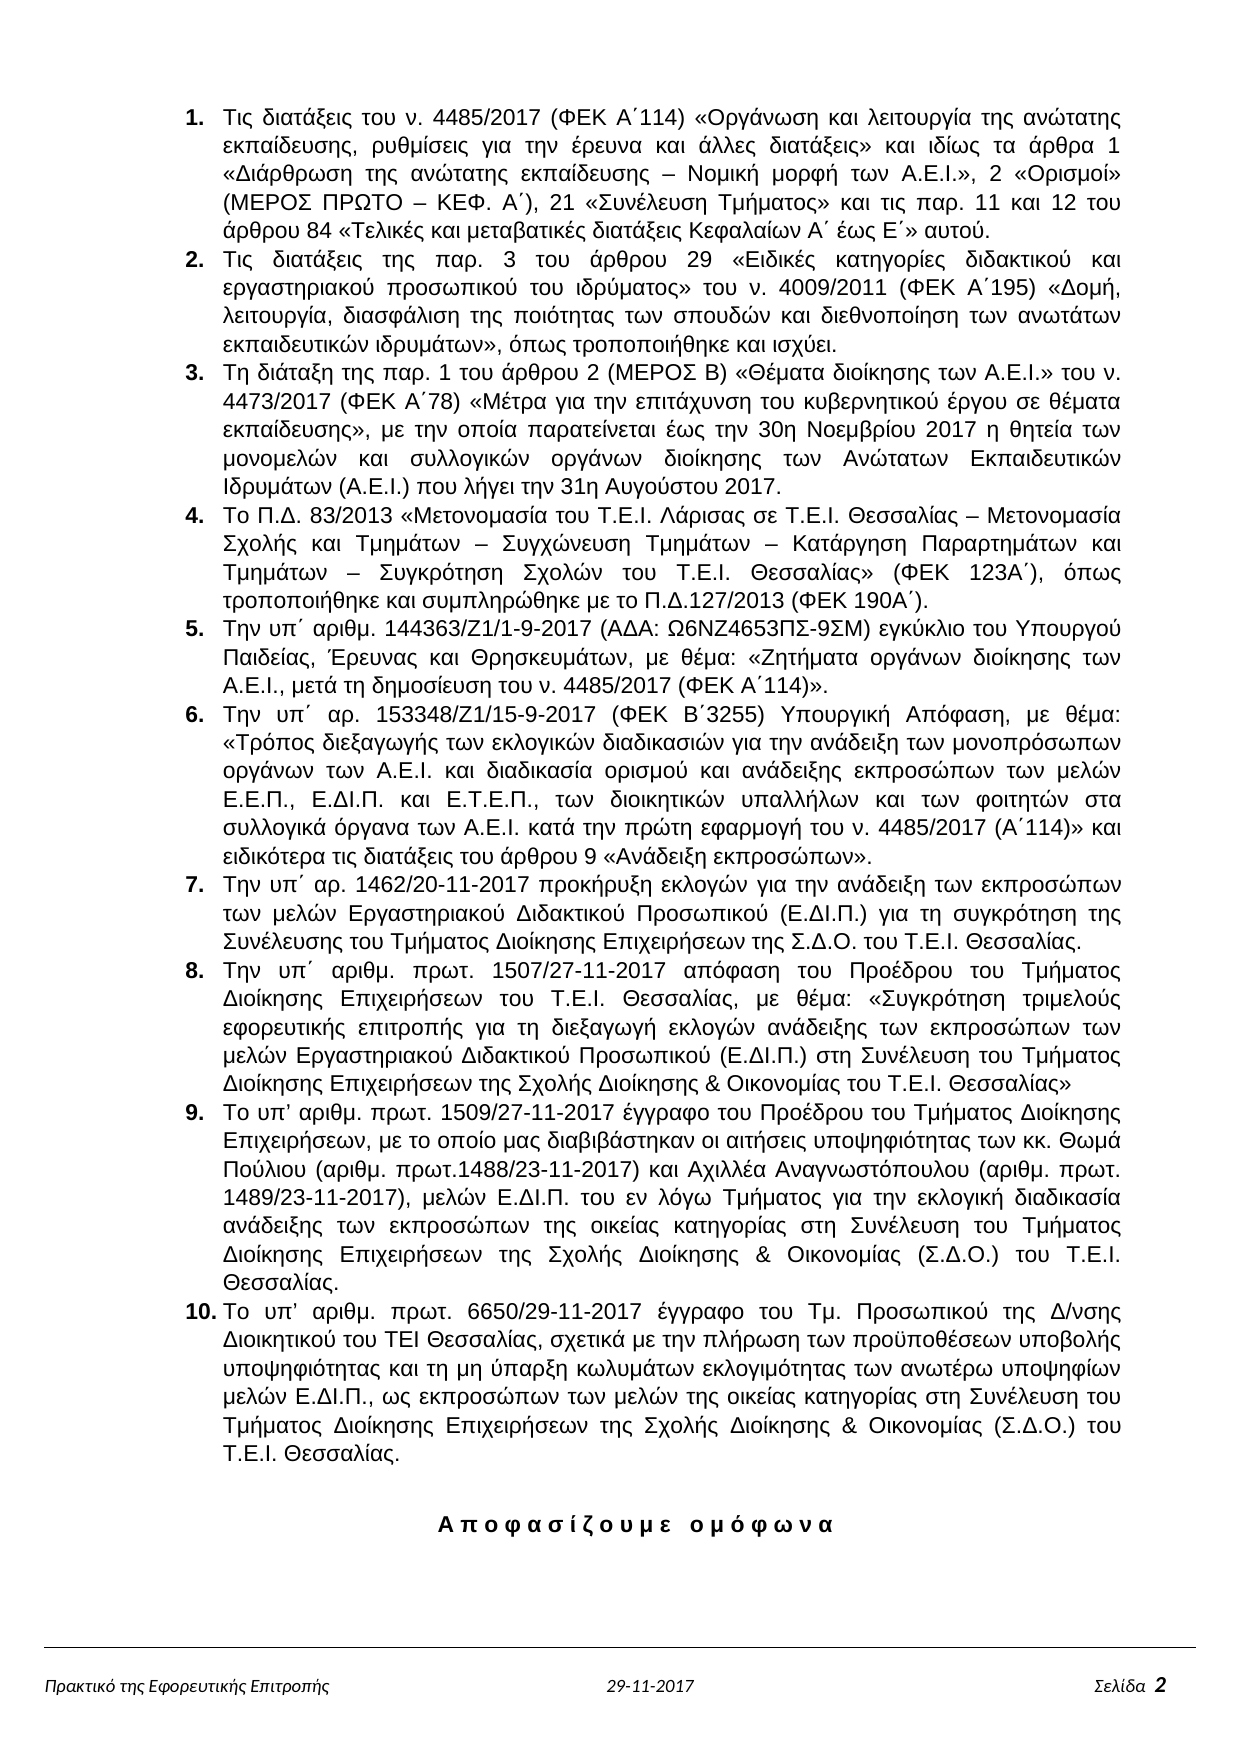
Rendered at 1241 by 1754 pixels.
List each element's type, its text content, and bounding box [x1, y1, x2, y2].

list Το Π.Δ. 83/2013 «Μετονομασία του Τ.Ε.Ι. Λάρισας σε Τ.Ε.Ι. Θεσσαλίας – Μετονομασία Σχολής και Τμημάτων – Συγχώνευση Τμημάτων – Κατάργηση Παραρτημάτων και Τμημάτων – Συγκρότηση Σχολών του Τ.Ε.Ι. Θεσσαλίας» (ΦΕΚ 123Α΄), όπως τροποποιήθηκε και συμπληρώθηκε με το Π.Δ.127/2013 (ΦΕΚ 190Α΄). [185, 502, 1122, 613]
list Τις διατάξεις του ν. 4485/2017 (ΦΕΚ Α΄114) «Οργάνωση και λειτουργία της ανώτατης εκπαίδευσης, ρυθμίσεις για την έρευνα και άλλες διατάξεις» και ιδίως τα άρθρα 1 «Διάρθρωση της ανώτατης εκπαίδευσης – Νομική μορφή των Α.Ε.Ι.», 2 «Ορισμοί» (ΜΕΡΟΣ ΠΡΩΤΟ – ΚΕΦ. Α΄), 21 «Συνέλευση Τμήματος» και τις παρ. 11 και 12 του άρθρου 84 «Τελικές και μεταβατικές διατάξεις Κεφαλαίων Α΄ έως Ε΄» αυτού. [185, 103, 1122, 243]
text Α π ο φ α σ ί ζ ο υ μ ε ο μ ό φ ω ν α [148, 1511, 1122, 1537]
list Την υπ΄ αριθμ. πρωτ. 1507/27-11-2017 απόφαση του Προέδρου του Τμήματος Διοίκησης Επιχειρήσεων του Τ.Ε.Ι. Θεσσαλίας, με θέμα: «Συγκρότηση τριμελούς εφορευτικής επιτροπής για τη διεξαγωγή εκλογών ανάδειξης των εκπροσώπων των μελών Εργαστηριακού Διδακτικού Προσωπικού (Ε.ΔΙ.Π.) στη Συνέλευση του Τμήματος Διοίκησης Επιχειρήσεων της Σχολής Διοίκησης & Οικονομίας του Τ.Ε.Ι. Θεσσαλίας» [185, 957, 1122, 1097]
list Τη διάταξη της παρ. 1 του άρθρου 2 (ΜΕΡΟΣ Β) «Θέματα διοίκησης των Α.Ε.Ι.» του ν. 4473/2017 (ΦΕΚ Α΄78) «Μέτρα για την επιτάχυνση του κυβερνητικού έργου σε θέματα εκπαίδευσης», με την οποία παρατείνεται έως την 30η Νοεμβρίου 2017 η θητεία των μονομελών και συλλογικών οργάνων διοίκησης των Ανώτατων Εκπαιδευτικών Ιδρυμάτων (Α.Ε.Ι.) που λήγει την 31η Αυγούστου 2017. [185, 359, 1122, 499]
list Το υπ’ αριθμ. πρωτ. 6650/29-11-2017 έγγραφο του Τμ. Προσωπικού της Δ/νσης Διοικητικού του ΤΕΙ Θεσσαλίας, σχετικά με την πλήρωση των προϋποθέσεων υποβολής υποψηφιότητας και τη μη ύπαρξη κωλυμάτων εκλογιμότητας των ανωτέρω υποψηφίων μελών Ε.ΔΙ.Π., ως εκπροσώπων των μελών της οικείας κατηγορίας στη Συνέλευση του Τμήματος Διοίκησης Επιχειρήσεων της Σχολής Διοίκησης & Οικονομίας (Σ.Δ.Ο.) του Τ.Ε.Ι. Θεσσαλίας. [185, 1298, 1122, 1466]
list Το υπ’ αριθμ. πρωτ. 1509/27-11-2017 έγγραφο του Προέδρου του Τμήματος Διοίκησης Επιχειρήσεων, με το οποίο μας διαβιβάστηκαν οι αιτήσεις υποψηφιότητας των κκ. Θωμά Πούλιου (αριθμ. πρωτ.1488/23-11-2017) και Αχιλλέα Αναγνωστόπουλου (αριθμ. πρωτ. 1489/23-11-2017), μελών Ε.ΔΙ.Π. του εν λόγω Τμήματος για την εκλογική διαδικασία ανάδειξης των εκπροσώπων της οικείας κατηγορίας στη Συνέλευση του Τμήματος Διοίκησης Επιχειρήσεων της Σχολής Διοίκησης & Οικονομίας (Σ.Δ.Ο.) του Τ.Ε.Ι. Θεσσαλίας. [185, 1099, 1122, 1296]
list Την υπ΄ αρ. 153348/Ζ1/15-9-2017 (ΦΕΚ Β΄3255) Υπουργική Απόφαση, με θέμα: «Τρόπος διεξαγωγής των εκλογικών διαδικασιών για την ανάδειξη των μονοπρόσωπων οργάνων των Α.Ε.Ι. και διαδικασία ορισμού και ανάδειξης εκπροσώπων των μελών Ε.Ε.Π., Ε.ΔΙ.Π. και Ε.Τ.Ε.Π., των διοικητικών υπαλλήλων και των φοιτητών στα συλλογικά όργανα των Α.Ε.Ι. κατά την πρώτη εφαρμογή του ν. 4485/2017 (Α΄114)» και ειδικότερα τις διατάξεις του άρθρου 9 «Ανάδειξη εκπροσώπων». [185, 701, 1122, 869]
list Την υπ΄ αριθμ. 144363/Ζ1/1-9-2017 (ΑΔΑ: Ω6ΝΖ4653ΠΣ-9ΣΜ) εγκύκλιο του Υπουργού Παιδείας, Έρευνας και Θρησκευμάτων, με θέμα: «Ζητήματα οργάνων διοίκησης των Α.Ε.Ι., μετά τη δημοσίευση του ν. 4485/2017 (ΦΕΚ Α΄114)». [185, 615, 1122, 698]
list Τις διατάξεις της παρ. 3 του άρθρου 29 «Ειδικές κατηγορίες διδακτικού και εργαστηριακού προσωπικού του ιδρύματος» του ν. 4009/2011 (ΦΕΚ Α΄195) «Δομή, λειτουργία, διασφάλιση της ποιότητας των σπουδών και διεθνοποίηση των ανωτάτων εκπαιδευτικών ιδρυμάτων», όπως τροποποιήθηκε και ισχύει. [185, 246, 1122, 357]
list Την υπ΄ αρ. 1462/20-11-2017 προκήρυξη εκλογών για την ανάδειξη των εκπροσώπων των μελών Εργαστηριακού Διδακτικού Προσωπικού (Ε.ΔΙ.Π.) για τη συγκρότηση της Συνέλευσης του Τμήματος Διοίκησης Επιχειρήσεων της Σ.Δ.Ο. του Τ.Ε.Ι. Θεσσαλίας. [185, 871, 1122, 954]
